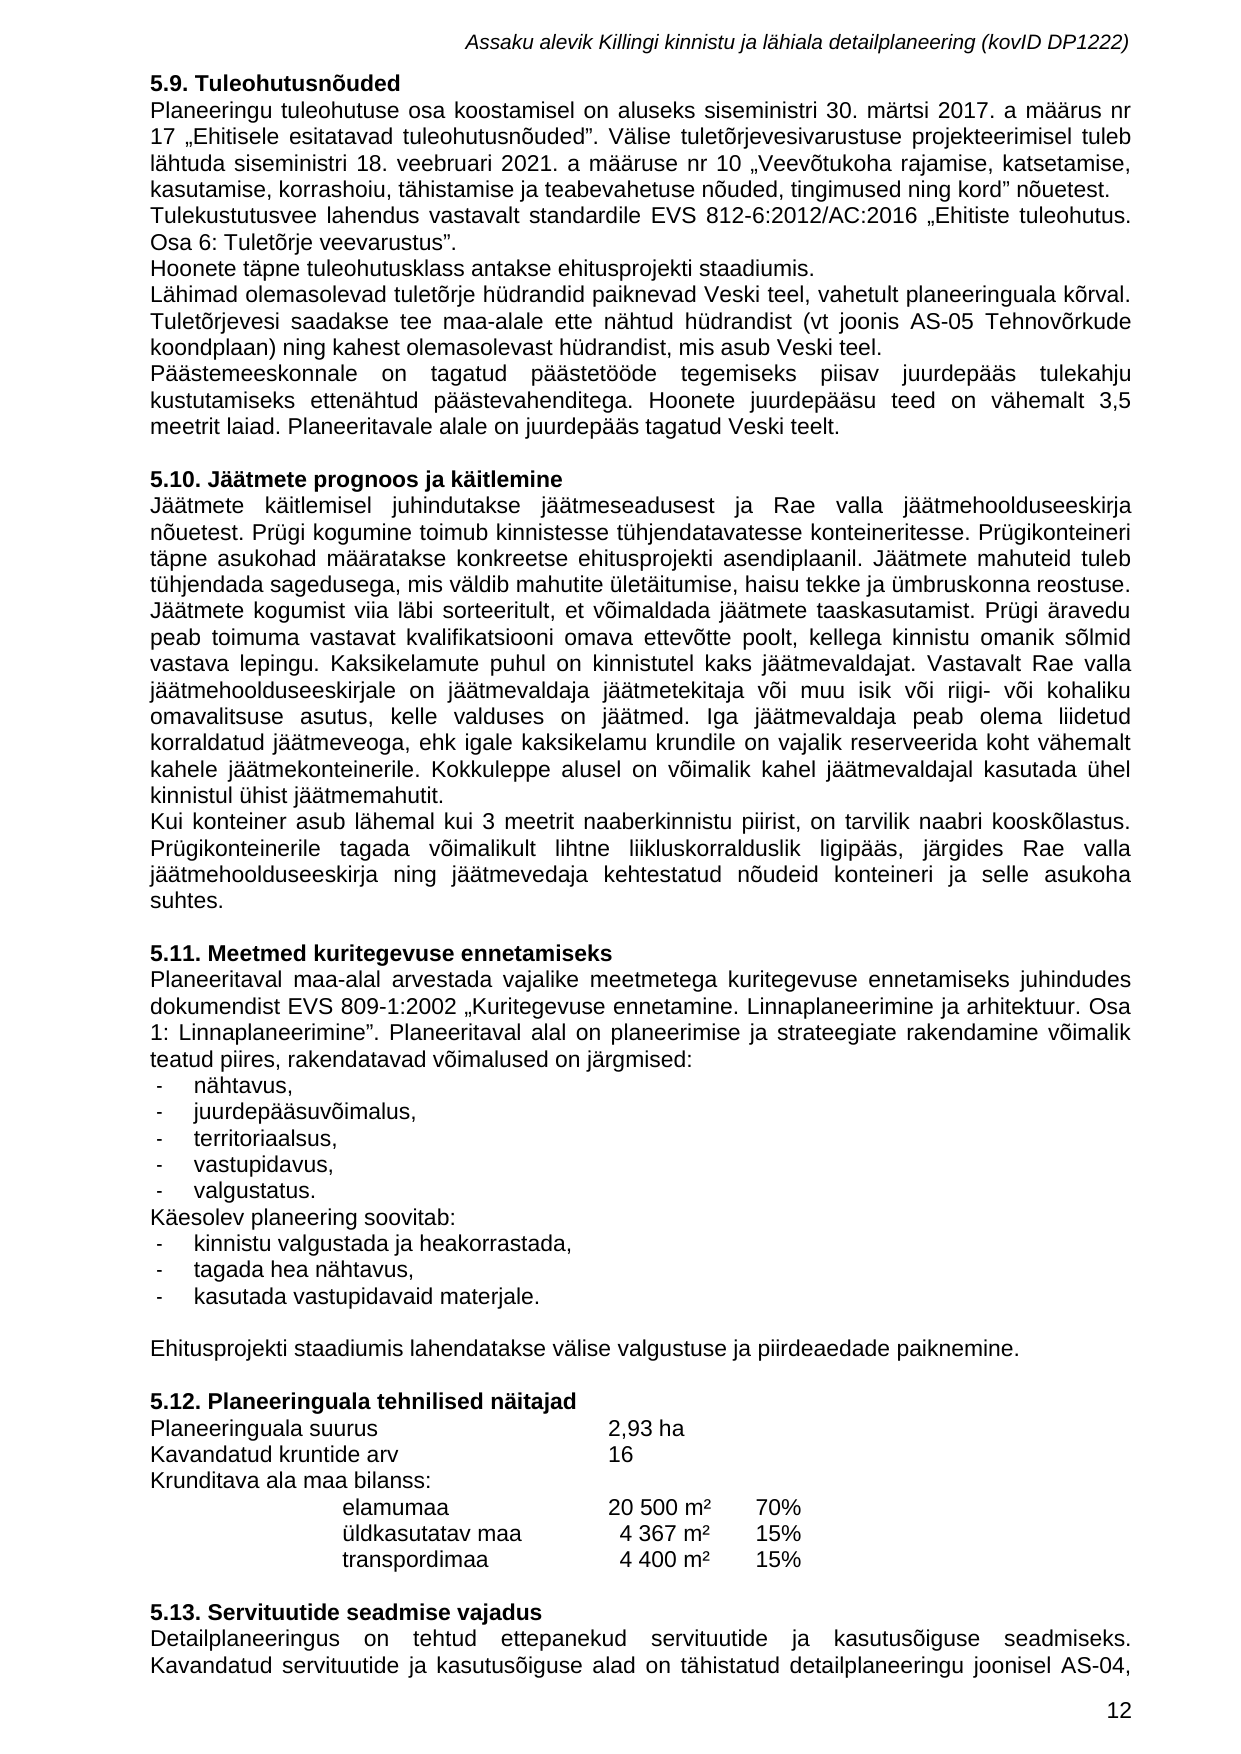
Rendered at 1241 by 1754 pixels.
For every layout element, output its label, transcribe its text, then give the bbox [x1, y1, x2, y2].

text Hoonete täpne tuleohutusklass antakse ehitusprojekti staadiumis. [150, 255, 1132, 281]
list kasutada vastupidavaid materjale. [156, 1283, 1132, 1309]
text Lähimad olemasolevad tuletõrje hüdrandid paiknevad Veski teel, vahetult planeeringuala kõrval. Tuletõrjevesi saadakse tee maa-alale ette nähtud hüdrandist (vt joonis AS-05 Tehnovõrkude koondplaan) ning kahest olemasolevast hüdrandist, mis asub Veski teel. [150, 281, 1132, 360]
text Päästemeeskonnale on tagatud päästetööde tegemiseks piisav juurdepääs tulekahju kustutamiseks ettenähtud päästevahenditega. Hoonete juurdepääsu teed on vähemalt 3,5 meetrit laiad. Planeeritavale alale on juurdepääs tagatud Veski teelt. [150, 360, 1132, 439]
list vastupidavus, [156, 1151, 1132, 1177]
text Jäätmete käitlemisel juhindutakse jäätmeseadusest ja Rae valla jäätmehoolduseeskirja nõuetest. Prügi kogumine toimub kinnistesse tühjendatavatesse konteineritesse. Prügikonteineri täpne asukohad määratakse konkreetse ehitusprojekti asendiplaanil. Jäätmete mahuteid tuleb tühjendada sagedusega, mis väldib mahutite ületäitumise, haisu tekke ja ümbruskonna reostuse. Jäätmete kogumist viia läbi sorteeritult, et võimaldada jäätmete taaskasutamist. Prügi äravedu peab toimuma vastavat kvalifikatsiooni omava ettevõtte poolt, kellega kinnistu omanik sõlmid vastava lepingu. Kaksikelamute puhul on kinnistutel kaks jäätmevaldajat. Vastavalt Rae valla jäätmehoolduseeskirjale on jäätmevaldaja jäätmetekitaja või muu isik või riigi- või kohaliku omavalitsuse asutus, kelle valduses on jäätmed. Iga jäätmevaldaja peab olema liidetud korraldatud jäätmeveoga, ehk igale kaksikelamu krundile on vajalik reserveerida koht vähemalt kahele jäätmekonteinerile. Kokkuleppe alusel on võimalik kahel jäätmevaldajal kasutada ühel kinnistul ühist jäätmemahutit. [150, 492, 1132, 808]
list tagada hea nähtavus, [156, 1256, 1132, 1283]
text transpordimaa 4 400 m² 15% [150, 1546, 1132, 1573]
text Planeeringu tuleohutuse osa koostamisel on aluseks siseministri 30. märtsi 2017. a määrus nr 17 „Ehitisele esitatavad tuleohutusnõuded”. Välise tuletõrjevesivarustuse projekteerimisel tuleb lähtuda siseministri 18. veebruari 2021. a määruse nr 10 „Veevõtukoha rajamise, katsetamise, kasutamise, korrashoiu, tähistamise ja teabevahetuse nõuded, tingimused ning kord” nõuetest. [150, 97, 1132, 202]
list juurdepääsuvõimalus, [156, 1098, 1132, 1124]
text Planeeritaval maa-alal arvestada vajalike meetmetega kuritegevuse ennetamiseks juhindudes dokumendist EVS 809-1:2002 „Kuritegevuse ennetamine. Linnaplaneerimine ja arhitektuur. Osa 1: Linnaplaneerimine”. Planeeritaval alal on planeerimise ja strateegiate rakendamine võimalik teatud piires, rakendatavad võimalused on järgmised: [150, 966, 1132, 1072]
list kinnistu valgustada ja heakorrastada, [156, 1230, 1132, 1256]
text Kavandatud kruntide arv 16 [150, 1441, 1132, 1467]
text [150, 1625, 1132, 1678]
list territoriaalsus, [156, 1124, 1132, 1151]
subtitle Jäätmete prognoos ja käitlemine [150, 466, 1132, 492]
list valgustatus. [156, 1177, 1132, 1204]
text Käesolev planeering soovitab: [150, 1204, 1132, 1230]
text Planeeringuala suurus 2,93 ha [150, 1414, 1132, 1441]
text Kui konteiner asub lähemal kui 3 meetrit naaberkinnistu piirist, on tarvilik naabri kooskõlastus. Prügikonteinerile tagada võimalikult lihtne liikluskorralduslik ligipääs, järgides Rae valla jäätmehoolduseeskirja ning jäätmevedaja kehtestatud nõudeid konteineri ja selle asukoha suhtes. [150, 808, 1132, 914]
subtitle Servituutide seadmise vajadus [150, 1599, 1132, 1625]
text Tulekustutusvee lahendus vastavalt standardile EVS 812-6:2012/AC:2016 „Ehitiste tuleohutus. Osa 6: Tuletõrje veevarustus”. [150, 202, 1132, 255]
text elamumaa 20 500 m² 70% [150, 1493, 1132, 1520]
text Krunditava ala maa bilanss: [150, 1467, 1132, 1493]
text Ehitusprojekti staadiumis lahendatakse välise valgustuse ja piirdeaedade paiknemine. [150, 1335, 1132, 1362]
subtitle Planeeringuala tehnilised näitajad [150, 1388, 1132, 1414]
text üldkasutatav maa 4 367 m² 15% [150, 1520, 1132, 1546]
list nähtavus, [156, 1072, 1132, 1098]
subtitle Meetmed kuritegevuse ennetamiseks [150, 940, 1132, 966]
subtitle Tuleohutusnõuded [150, 70, 1132, 97]
